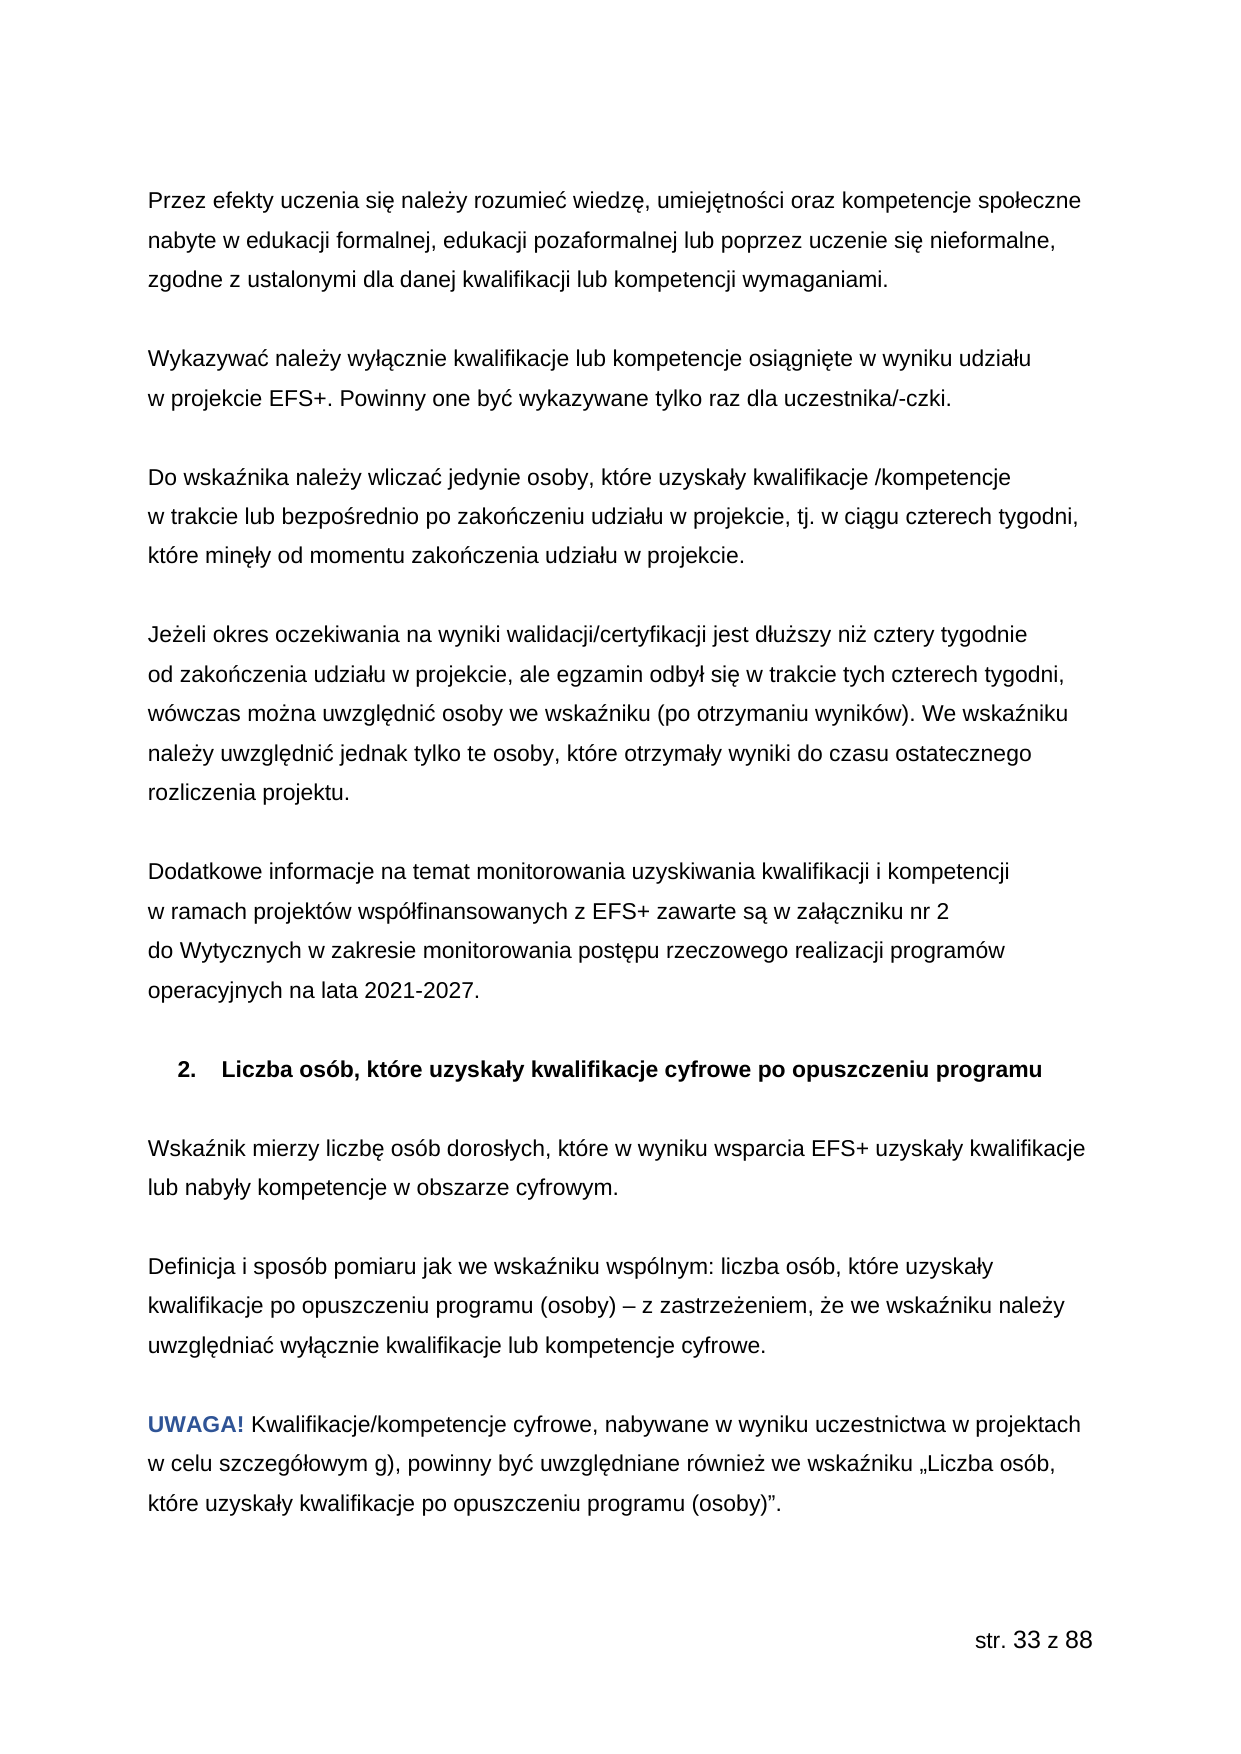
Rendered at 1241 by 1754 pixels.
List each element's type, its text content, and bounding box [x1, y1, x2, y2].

text Dodatkowe informacje na temat monitorowania uzyskiwania kwalifikacji i kompetencji w ramach projektów współfinansowanych z EFS+ zawarte są w załączniku nr 2 do Wytycznych w zakresie monitorowania postępu rzeczowego realizacji programów operacyjnych na lata 2021-2027. [148, 858, 1093, 1003]
text Przez efekty uczenia się należy rozumieć wiedzę, umiejętności oraz kompetencje społeczne nabyte w edukacji formalnej, edukacji pozaformalnej lub poprzez uczenie się nieformalne, zgodne z ustalonymi dla danej kwalifikacji lub kompetencji wymaganiami. [148, 187, 1093, 292]
text Wskaźnik mierzy liczbę osób dorosłych, które w wyniku wsparcia EFS+ uzyskały kwalifikacje lub nabyły kompetencje w obszarze cyfrowym. [148, 1134, 1093, 1200]
text Definicja i sposób pomiaru jak we wskaźniku wspólnym: liczba osób, które uzyskały kwalifikacje po opuszczeniu programu (osoby) – z zastrzeżeniem, że we wskaźniku należy uwzględniać wyłącznie kwalifikacje lub kompetencje cyfrowe. [148, 1253, 1093, 1358]
text Wykazywać należy wyłącznie kwalifikacje lub kompetencje osiągnięte w wyniku udziału w projekcie EFS+. Powinny one być wykazywane tylko raz dla uczestnika/-czki. [148, 345, 1093, 411]
list Liczba osób, które uzyskały kwalifikacje cyfrowe po opuszczeniu programu [177, 1056, 1093, 1082]
text Do wskaźnika należy wliczać jedynie osoby, które uzyskały kwalifikacje /kompetencje w trakcie lub bezpośrednio po zakończeniu udziału w projekcie, tj. w ciągu czterech tygodni, które minęły od momentu zakończenia udziału w projekcie. [148, 463, 1093, 569]
text UWAGA! Kwalifikacje/kompetencje cyfrowe, nabywane w wyniku uczestnictwa w projektach w celu szczegółowym g), powinny być uwzględniane również we wskaźniku „Liczba osób, które uzyskały kwalifikacje po opuszczeniu programu (osoby)”. [148, 1411, 1093, 1516]
text Jeżeli okres oczekiwania na wyniki walidacji/certyfikacji jest dłuższy niż cztery tygodnie od zakończenia udziału w projekcie, ale egzamin odbył się w trakcie tych czterech tygodni, wówczas można uwzględnić osoby we wskaźniku (po otrzymaniu wyników). We wskaźniku należy uwzględnić jednak tylko te osoby, które otrzymały wyniki do czasu ostatecznego rozliczenia projektu. [148, 621, 1093, 806]
